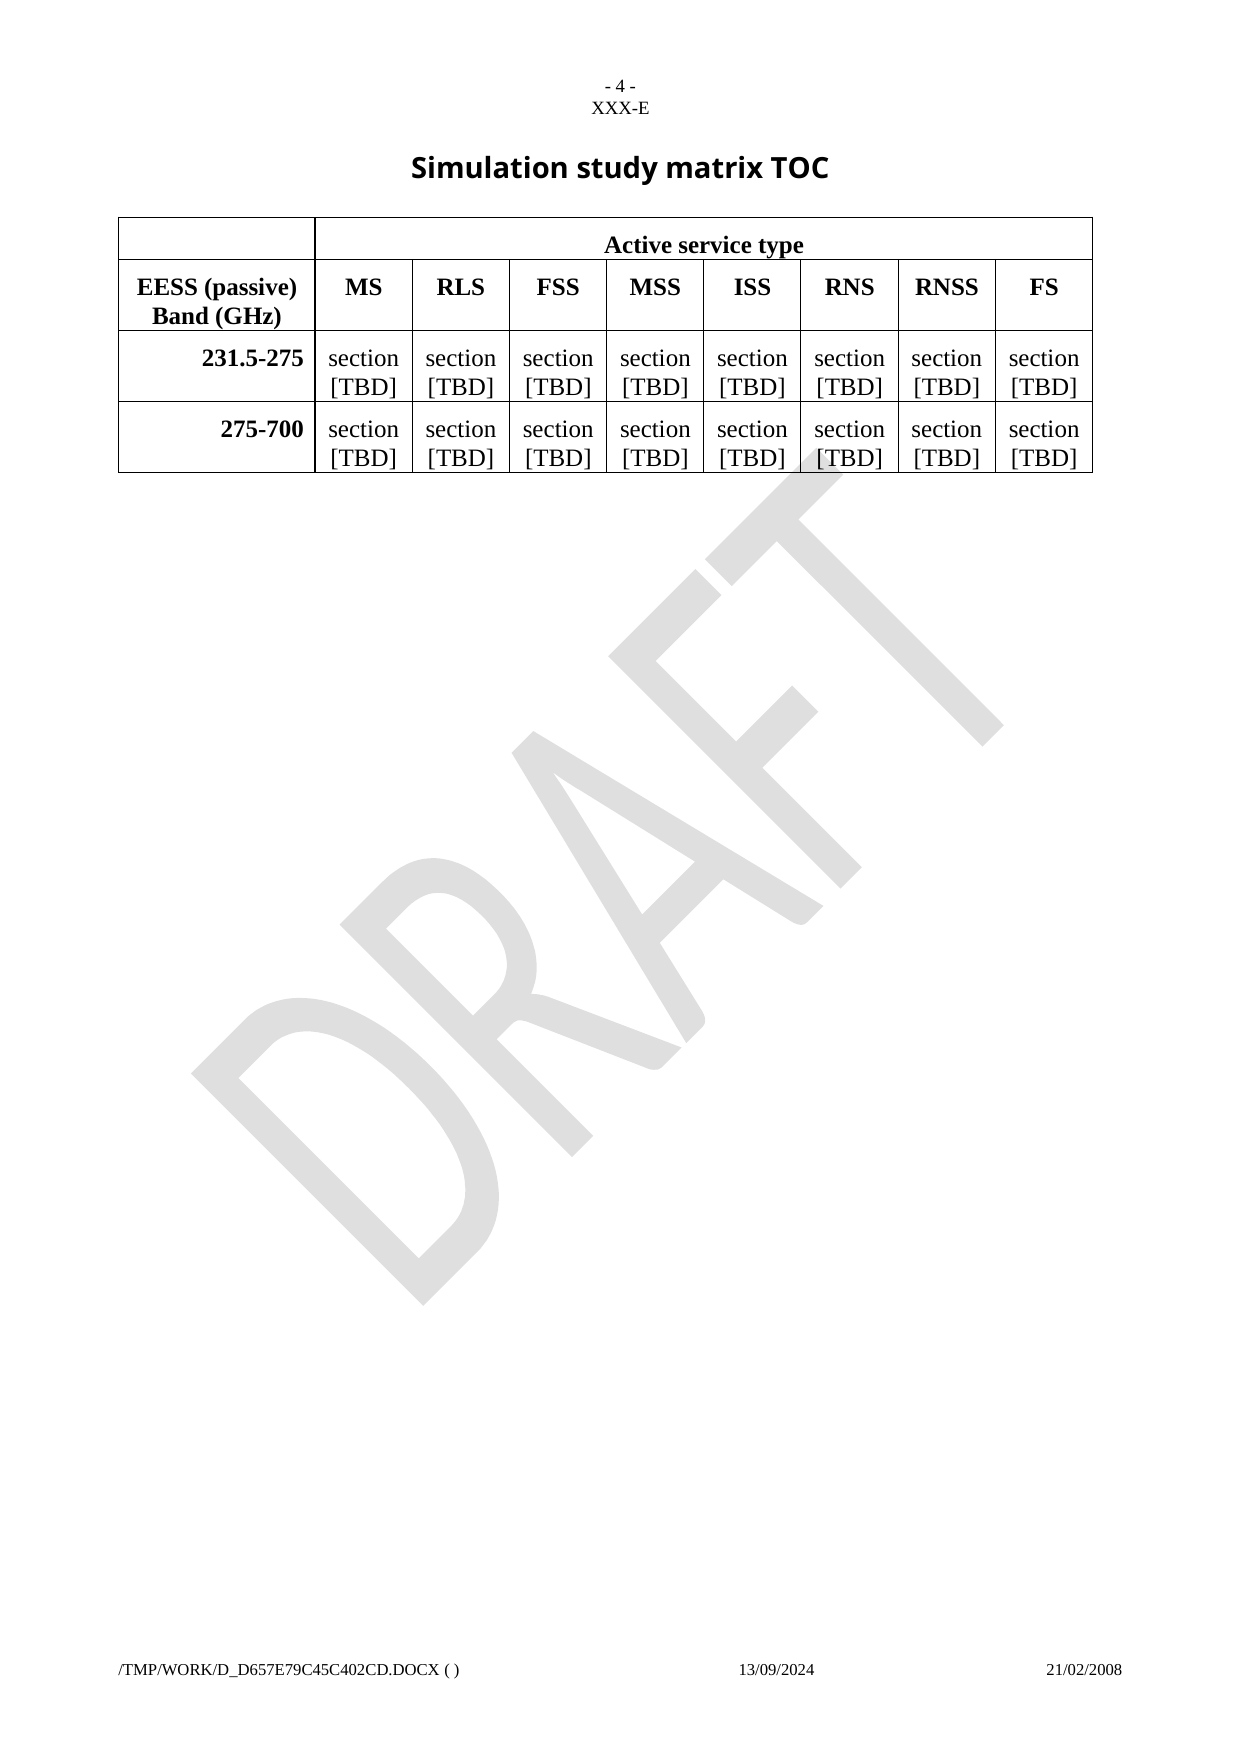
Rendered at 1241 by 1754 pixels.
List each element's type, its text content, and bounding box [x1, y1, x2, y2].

table_cell FSS [510, 260, 606, 330]
table_cell section [TBD] [704, 331, 800, 401]
table_cell EESS (passive) Band (GHz) [119, 260, 314, 330]
table_cell 231.5-275 [119, 331, 314, 401]
title Simulation study matrix TOC [118, 148, 1122, 187]
table_cell FS [996, 260, 1092, 330]
table_cell ISS [704, 260, 800, 330]
table_cell section [TBD] [996, 402, 1092, 472]
table_cell 275-700 [119, 402, 314, 472]
table_cell section [TBD] [899, 331, 995, 401]
table_cell MSS [607, 260, 703, 330]
table_cell section [TBD] [704, 402, 800, 472]
table_cell section [TBD] [510, 402, 606, 472]
table_cell section [TBD] [996, 331, 1092, 401]
table_cell RNSS [899, 260, 995, 330]
table_cell RLS [413, 260, 509, 330]
table_cell section [TBD] [899, 402, 995, 472]
table_cell section [TBD] [316, 331, 412, 401]
table_cell section [TBD] [607, 402, 703, 472]
table_cell section [TBD] [801, 331, 898, 401]
table_cell section [TBD] [316, 402, 412, 472]
table_header [119, 218, 314, 259]
table_cell section [TBD] [413, 402, 509, 472]
table_cell MS [316, 260, 412, 330]
table_cell section [TBD] [607, 331, 703, 401]
table_cell section [TBD] [413, 331, 509, 401]
table_cell RNS [801, 260, 898, 330]
table_header Active service type [316, 218, 1092, 259]
table_cell section [TBD] [510, 331, 606, 401]
table_cell section [TBD] [801, 402, 898, 472]
